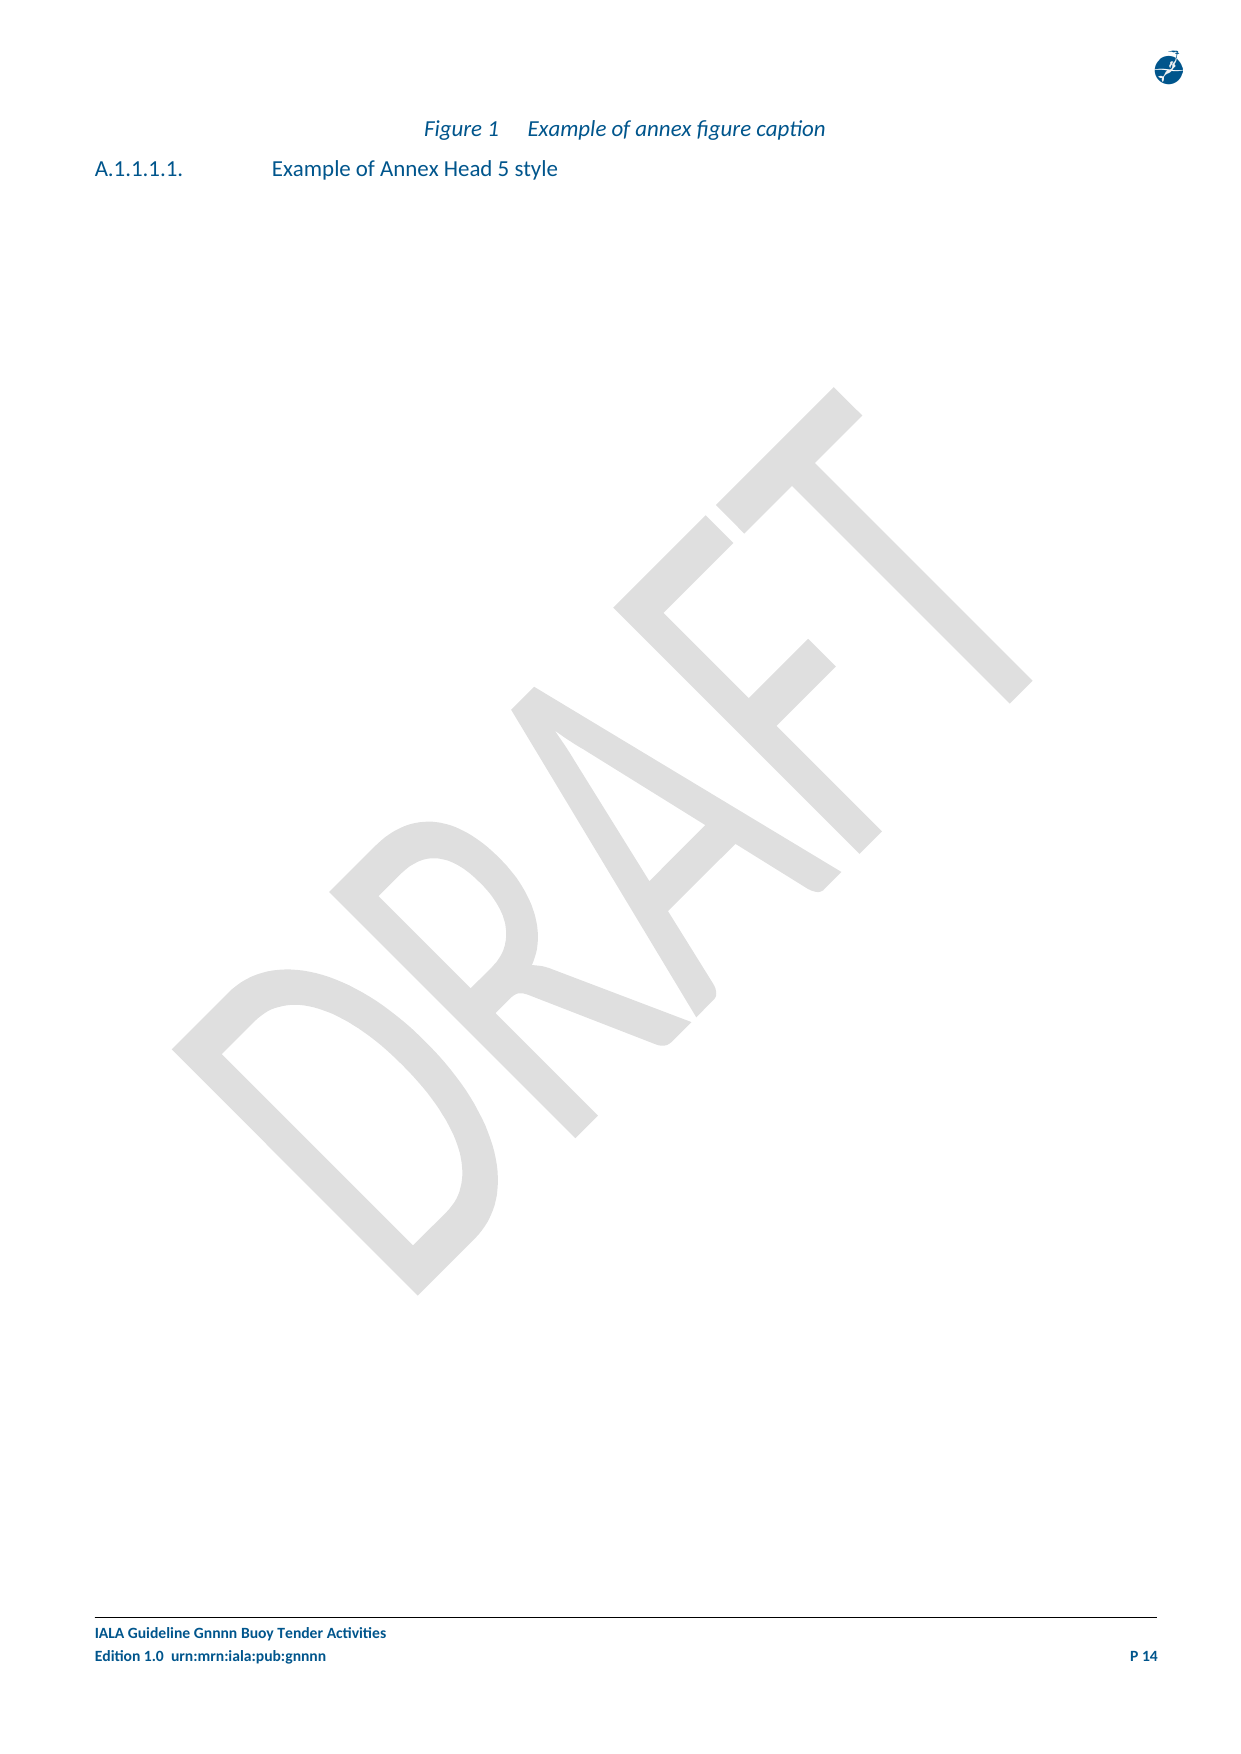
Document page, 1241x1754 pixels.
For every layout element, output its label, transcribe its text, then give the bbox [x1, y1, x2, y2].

text Example of annex figure caption [94, 114, 1157, 142]
picture [1123, 0, 1241, 119]
text Example of Annex Head 5 style [94, 154, 1157, 182]
